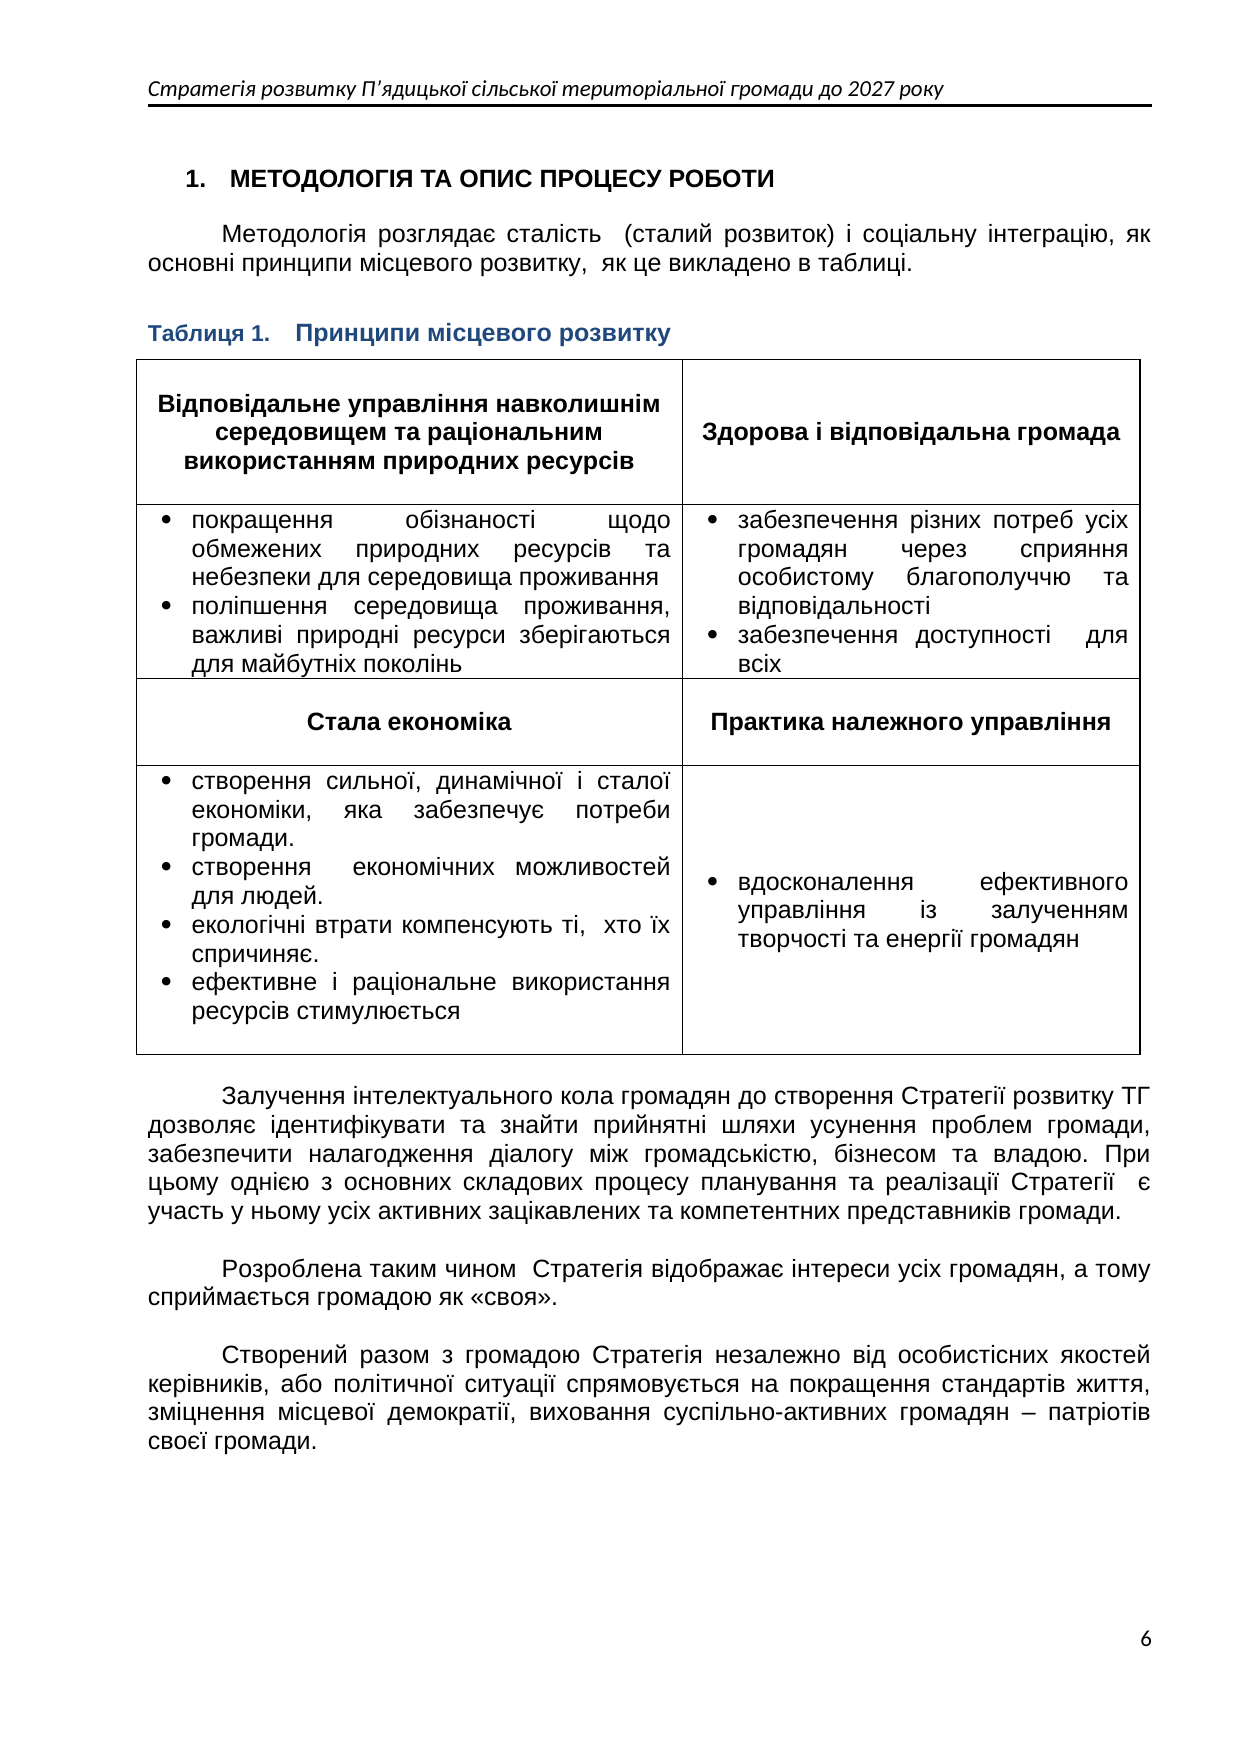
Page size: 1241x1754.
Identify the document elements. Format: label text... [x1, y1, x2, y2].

text Залучення інтелектуального кола громадян до створення Стратегії розвитку ТГ дозволяє ідентифікувати та знайти прийнятні шляхи усунення проблем громади, забезпечити налагодження діалогу між громадськістю, бізнесом та владою. При цьому однією з основних складових процесу планування та реалізації Стратегії є участь у ньому усіх активних зацікавлених та компетентних представників громади. [148, 1081, 1152, 1225]
text Розроблена таким чином Стратегія відображає інтереси усіх громадян, а тому сприймається громадою як «своя». [148, 1253, 1152, 1311]
table_cell покращення обізнаності щодо обмежених природних ресурсів та небезпеки для середовища проживання поліпшення середовища проживання, важливі природні ресурси зберігаються для майбутніх поколінь [137, 505, 682, 677]
subtitle МЕТОДОЛОГІЯ ТА ОПИС ПРОЦЕСУ РОБОТИ [185, 164, 1152, 192]
table_cell вдосконалення ефективного управління із залученням творчості та енергії громадян [683, 766, 1139, 1054]
table_cell Стала економіка [137, 679, 682, 765]
text Методологія розглядає сталість (сталий розвиток) і соціальну інтеграцію, як основні принципи місцевого розвитку, як це викладено в таблиці. [148, 219, 1152, 276]
text Створений разом з громадою Стратегія незалежно від особистісних якостей керівників, або політичної ситуації спрямовується на покращення стандартів життя, зміцнення місцевої демократії, виховання суспільно-активних громадян – патріотів своєї громади. [148, 1340, 1152, 1455]
table_header Здорова і відповідальна громада [683, 360, 1139, 504]
table_cell створення сильної, динамічної і сталої економіки, яка забезпечує потреби громади. створення економічних можливостей для людей. екологічні втрати компенсують ті, хто їх спричиняє. ефективне і раціональне використання ресурсів стимулюється [137, 766, 682, 1054]
table_header Відповідальне управління навколишнім середовищем та раціональним використанням природних ресурсів [137, 360, 682, 504]
table_cell забезпечення різних потреб усіх громадян через сприяння особистому благополуччю та відповідальності забезпечення доступності для всіх [683, 505, 1139, 677]
title Принципи місцевого розвитку [148, 318, 1152, 346]
table_cell Практика належного управління [683, 679, 1139, 765]
